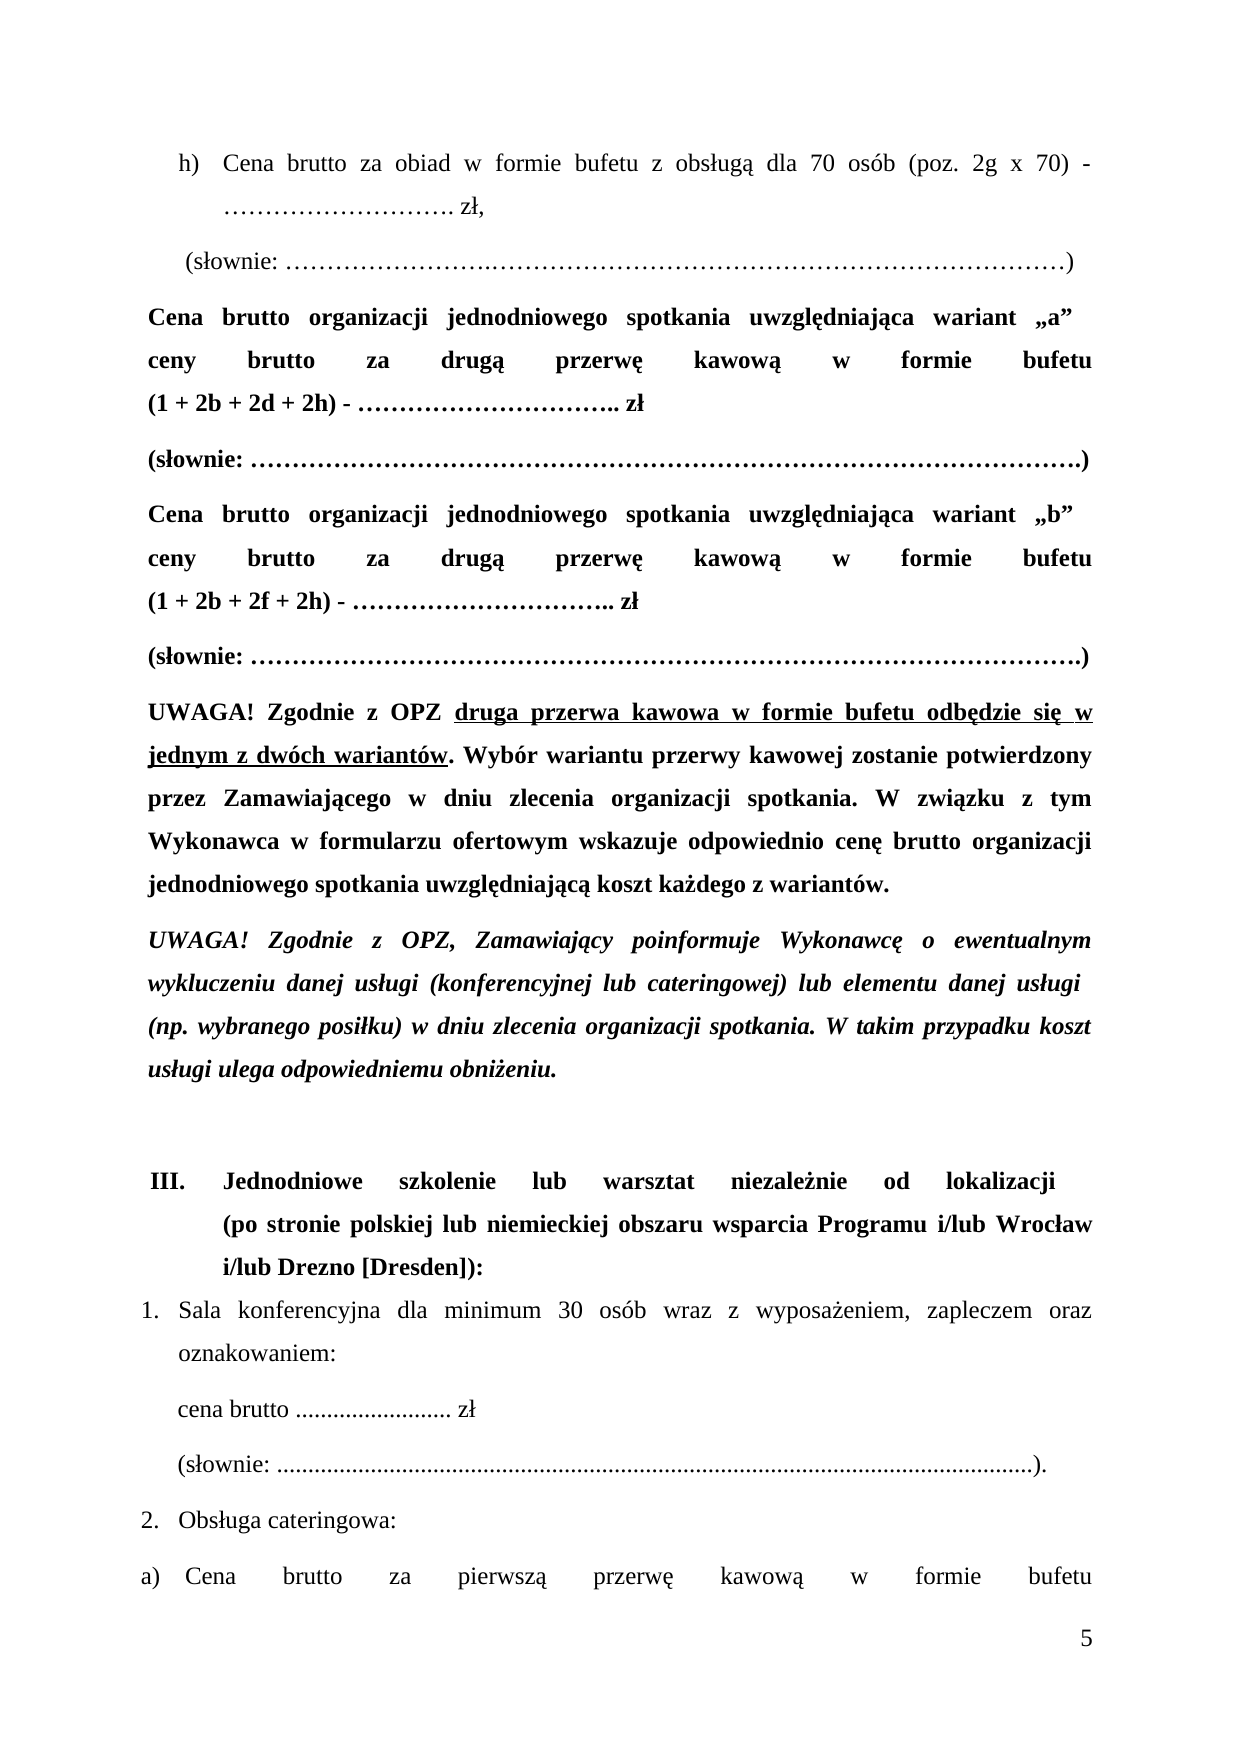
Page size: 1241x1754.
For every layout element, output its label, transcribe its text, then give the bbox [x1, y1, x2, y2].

text UWAGA! Zgodnie z OPZ, Zamawiający poinformuje Wykonawcę o ewentualnym wykluczeniu danej usługi (konferencyjnej lub cateringowej) lub elementu danej usługi (np. wybranego posiłku) w dniu zlecenia organizacji spotkania. W takim przypadku koszt usługi ulega odpowiedniemu obniżeniu. [148, 925, 1093, 1083]
text Cena brutto organizacji jednodniowego spotkania uwzględniająca wariant „a” ceny brutto za drugą przerwę kawową w formie bufetu (1 + 2b + 2d + 2h) - ………………………….. zł [148, 302, 1093, 417]
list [141, 1561, 1093, 1589]
list Obsługa cateringowa: [141, 1505, 1093, 1534]
list (słownie: .........................................................................................................................). [177, 1449, 1093, 1478]
list Sala konferencyjna dla minimum 30 osób wraz z wyposażeniem, zapleczem oraz oznakowaniem: [141, 1295, 1093, 1367]
list Cena brutto za obiad w formie bufetu z obsługą dla 70 osób (poz. 2g x 70) - ………………………. zł, [178, 148, 1093, 219]
text (słownie: ……………………………………………………………………………………….) [148, 641, 1093, 670]
text (słownie: ……………………………………………………………………………………….) [148, 444, 1093, 473]
text Cena brutto organizacji jednodniowego spotkania uwzględniająca wariant „b” ceny brutto za drugą przerwę kawową w formie bufetu (1 + 2b + 2f + 2h) - ………………………….. zł [148, 499, 1093, 614]
list cena brutto ......................... zł [177, 1394, 1093, 1423]
list Jednodniowe szkolenie lub warsztat niezależnie od lokalizacji (po stronie polskiej lub niemieckiej obszaru wsparcia Programu i/lub Wrocław i/lub Drezno [Dresden]): [185, 1166, 1093, 1281]
text UWAGA! Zgodnie z OPZ druga przerwa kawowa w formie bufetu odbędzie się w jednym z dwóch wariantów. Wybór wariantu przerwy kawowej zostanie potwierdzony przez Zamawiającego w dniu zlecenia organizacji spotkania. W związku z tym Wykonawca w formularzu ofertowym wskazuje odpowiednio cenę brutto organizacji jednodniowego spotkania uwzględniającą koszt każdego z wariantów. [148, 697, 1093, 898]
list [185, 246, 1093, 275]
